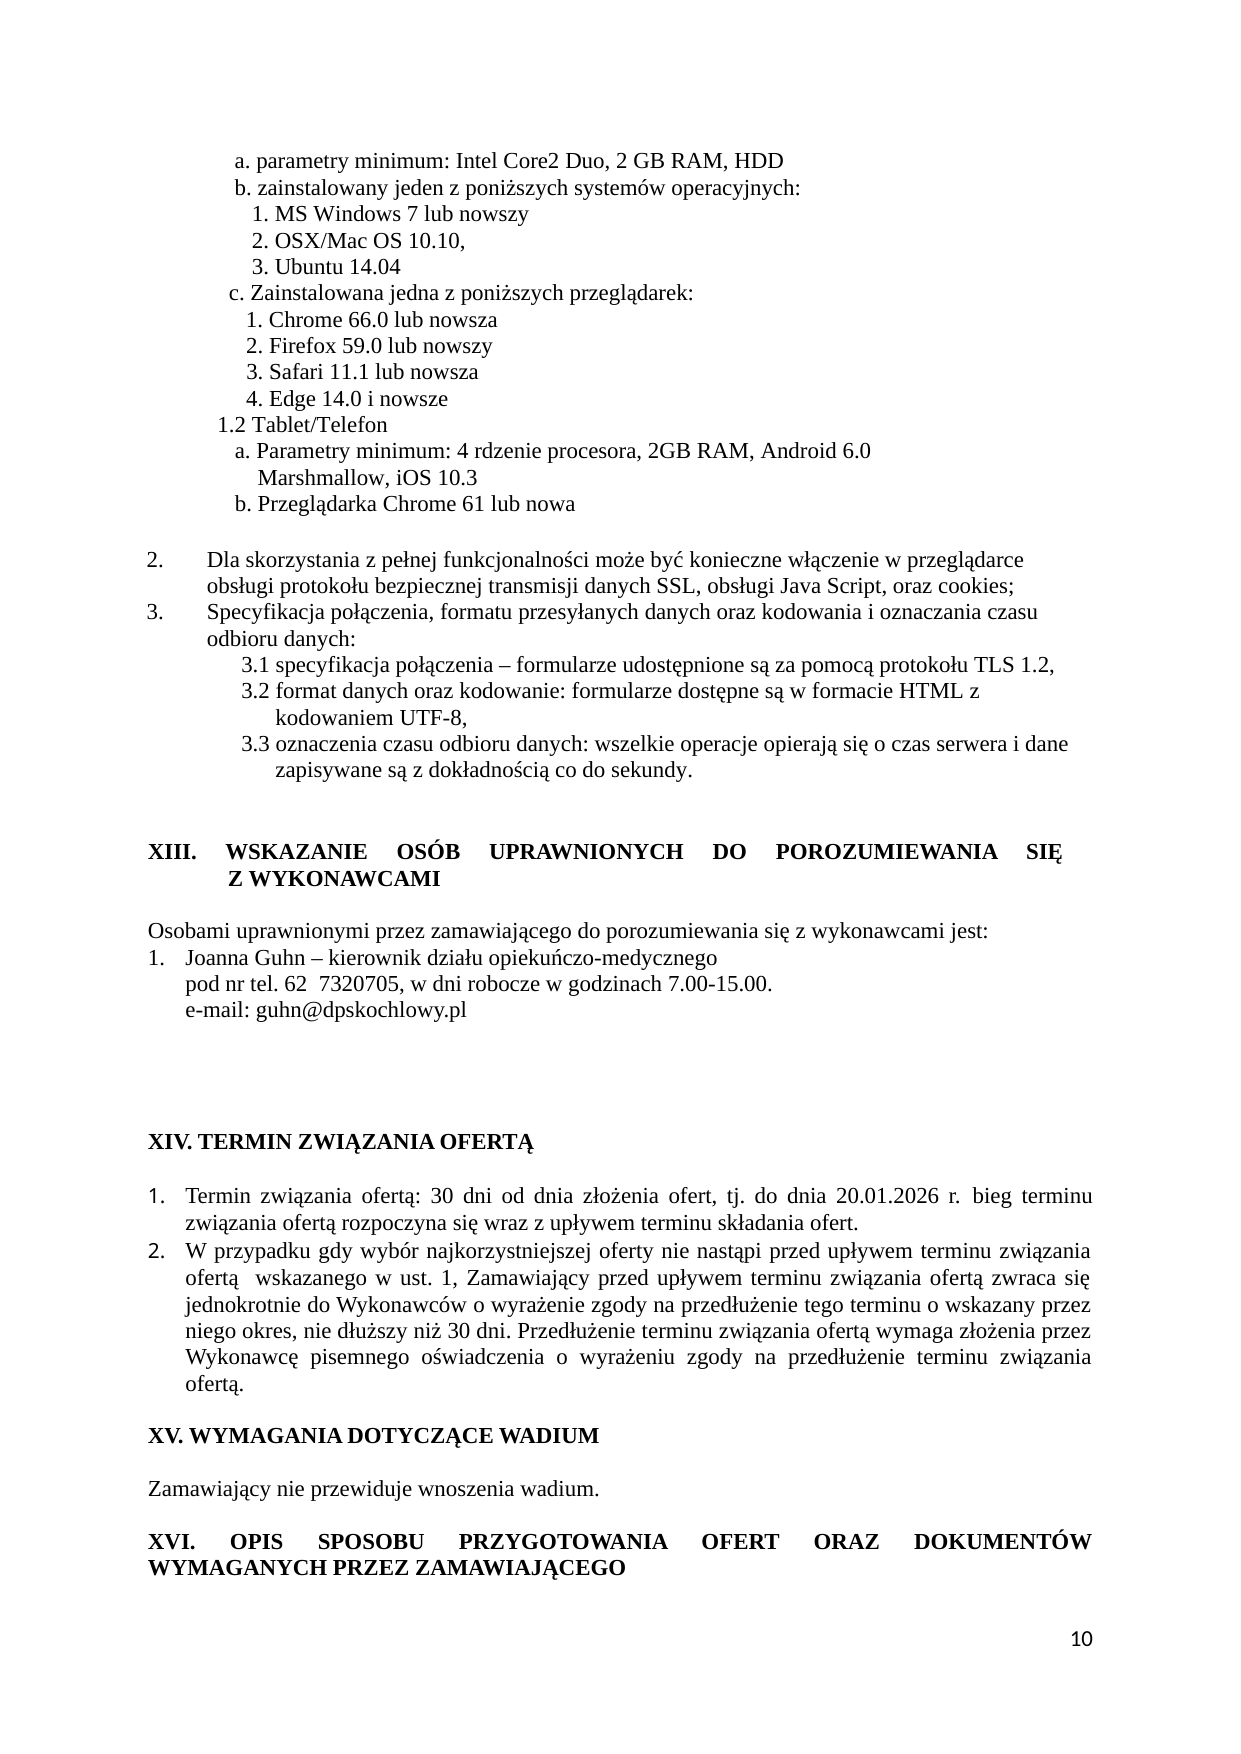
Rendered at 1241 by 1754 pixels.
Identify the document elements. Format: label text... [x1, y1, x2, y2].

text pod nr tel. 62 7320705, w dni robocze w godzinach 7.00-15.00. [148, 970, 1093, 997]
list Termin związania ofertą: 30 dni od dnia złożenia ofert, tj. do dnia 20.01.2026 r. bieg terminu związania ofertą rozpoczyna się wraz z upływem terminu składania ofert. [148, 1181, 1093, 1236]
list Joanna Guhn – kierownik działu opiekuńczo-medycznego [148, 944, 1093, 970]
text e-mail: guhn@dpskochlowy.pl [148, 997, 1093, 1023]
text XIII. WSKAZANIE OSÓB UPRAWNIONYCH DO POROZUMIEWANIA SIĘ Z WYKONAWCAMI [148, 838, 1093, 891]
text Osobami uprawnionymi przez zamawiającego do porozumiewania się z wykonawcami jest: [148, 917, 1093, 944]
list W przypadku gdy wybór najkorzystniejszej oferty nie nastąpi przed upływem terminu związania ofertą wskazanego w ust. 1, Zamawiający przed upływem terminu związania ofertą zwraca się jednokrotnie do Wykonawców o wyrażenie zgody na przedłużenie tego terminu o wskazany przez niego okres, nie dłuższy niż 30 dni. Przedłużenie terminu związania ofertą wymaga złożenia przez Wykonawcę pisemnego oświadczenia o wyrażeniu zgody na przedłużenie terminu związania ofertą. [148, 1236, 1093, 1396]
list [146, 148, 1093, 517]
text XVI. Opis sposobu przygotowania ofert oraz dokumentów wymaganych przez Zamawiającego [148, 1528, 1093, 1581]
list Dla skorzystania z pełnej funkcjonalności może być konieczne włączenie w przeglądarce obsługi protokołu bezpiecznej transmisji danych SSL, obsługi Java Script, oraz cookies; [146, 546, 1093, 598]
text Zamawiający nie przewiduje wnoszenia wadium. [148, 1475, 1093, 1501]
text XIV. TERMIN ZWIĄZANIA OFERTĄ [148, 1128, 1093, 1155]
text XV. WYMAGANIA DOTYCZĄCE WADIUM [148, 1422, 1093, 1449]
list Specyfikacja połączenia, formatu przesyłanych danych oraz kodowania i oznaczania czasu odbioru danych: 3.1 specyfikacja połączenia – formularze udostępnione są za pomocą protokołu TLS 1.2, 3.2 format danych oraz kodowanie: formularze dostępne są w formacie HTML z kodowaniem UTF-8, 3.3 oznaczenia czasu odbioru danych: wszelkie operacje opierają się o czas serwera i dane zapisywane są z dokładnością co do sekundy. [146, 598, 1093, 783]
